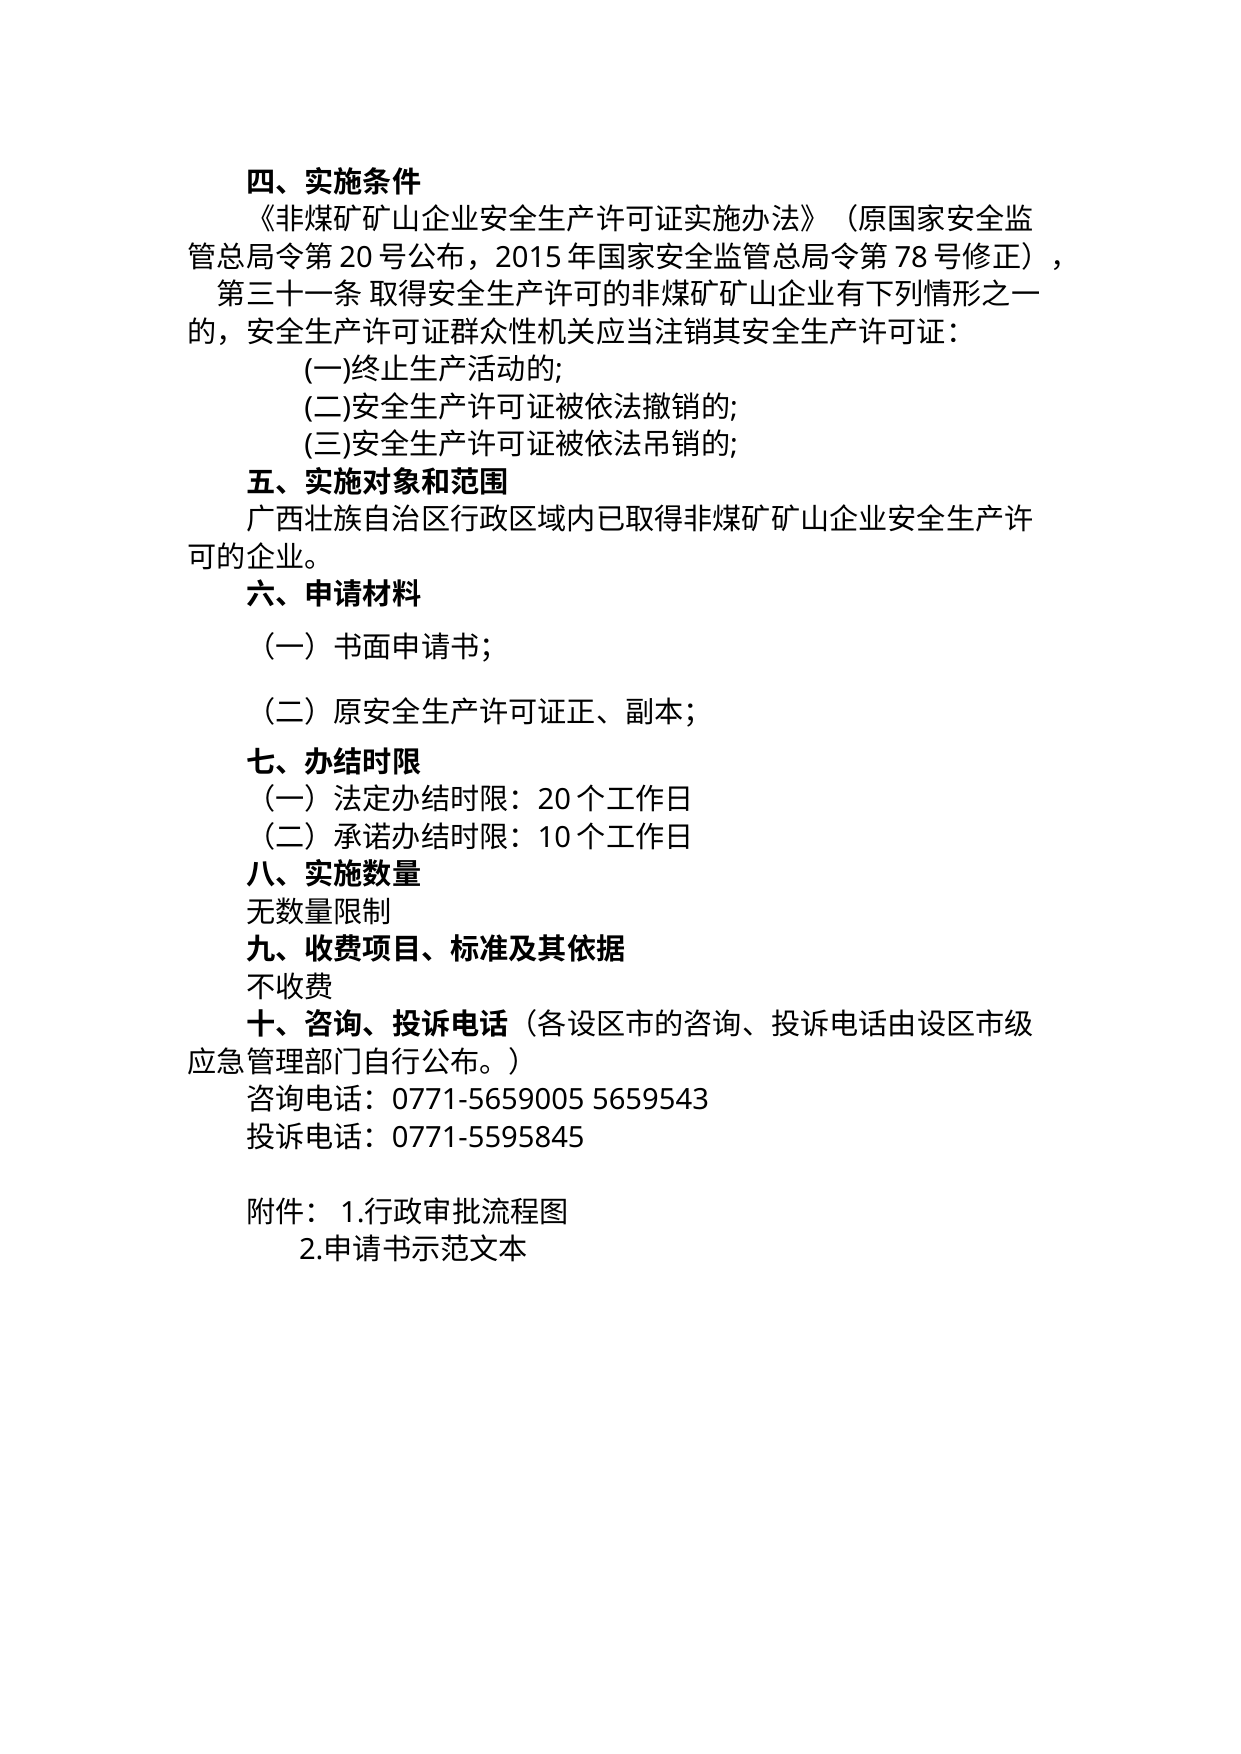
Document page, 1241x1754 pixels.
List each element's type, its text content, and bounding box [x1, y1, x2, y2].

text 七、办结时限 [187, 742, 1053, 779]
text 六、申请材料 [187, 574, 1053, 612]
text (二)安全生产许可证被依法撤销的; [187, 387, 1053, 424]
text （二）原安全生产许可证正、副本； [187, 677, 1053, 742]
text （一）书面申请书； [187, 612, 1053, 677]
text (一)终止生产活动的; [187, 349, 1053, 387]
text 五、实施对象和范围 [187, 462, 1053, 499]
text 投诉电话：0771-5595845 [187, 1117, 1053, 1154]
text 2.申请书示范文本 [187, 1229, 1053, 1267]
text 不收费 [187, 967, 1053, 1004]
text 《非煤矿矿山企业安全生产许可证实施办法》（原国家安全监管总局令第20号公布，2015年国家安全监管总局令第78号修正）， 第三十一条 取得安全生产许可的非煤矿矿山企业有下列情形之一的，安全生产许可证群众性机关应当注销其安全生产许可证： [187, 199, 1053, 349]
text 十、咨询、投诉电话（各设区市的咨询、投诉电话由设区市级应急管理部门自行公布。） [187, 1004, 1053, 1079]
text （一）法定办结时限：20个工作日 [187, 779, 1053, 817]
text 无数量限制 [187, 892, 1053, 929]
text 九、收费项目、标准及其依据 [187, 929, 1053, 967]
text (三)安全生产许可证被依法吊销的; [187, 424, 1053, 462]
text 八、实施数量 [187, 854, 1053, 892]
text 附件： 1.行政审批流程图 [187, 1192, 1053, 1229]
text （二）承诺办结时限：10个工作日 [187, 817, 1053, 854]
text 咨询电话：0771-5659005 5659543 [187, 1079, 1053, 1117]
text 四、实施条件 [187, 162, 1053, 199]
text 广西壮族自治区行政区域内已取得非煤矿矿山企业安全生产许可的企业。 [187, 499, 1053, 574]
